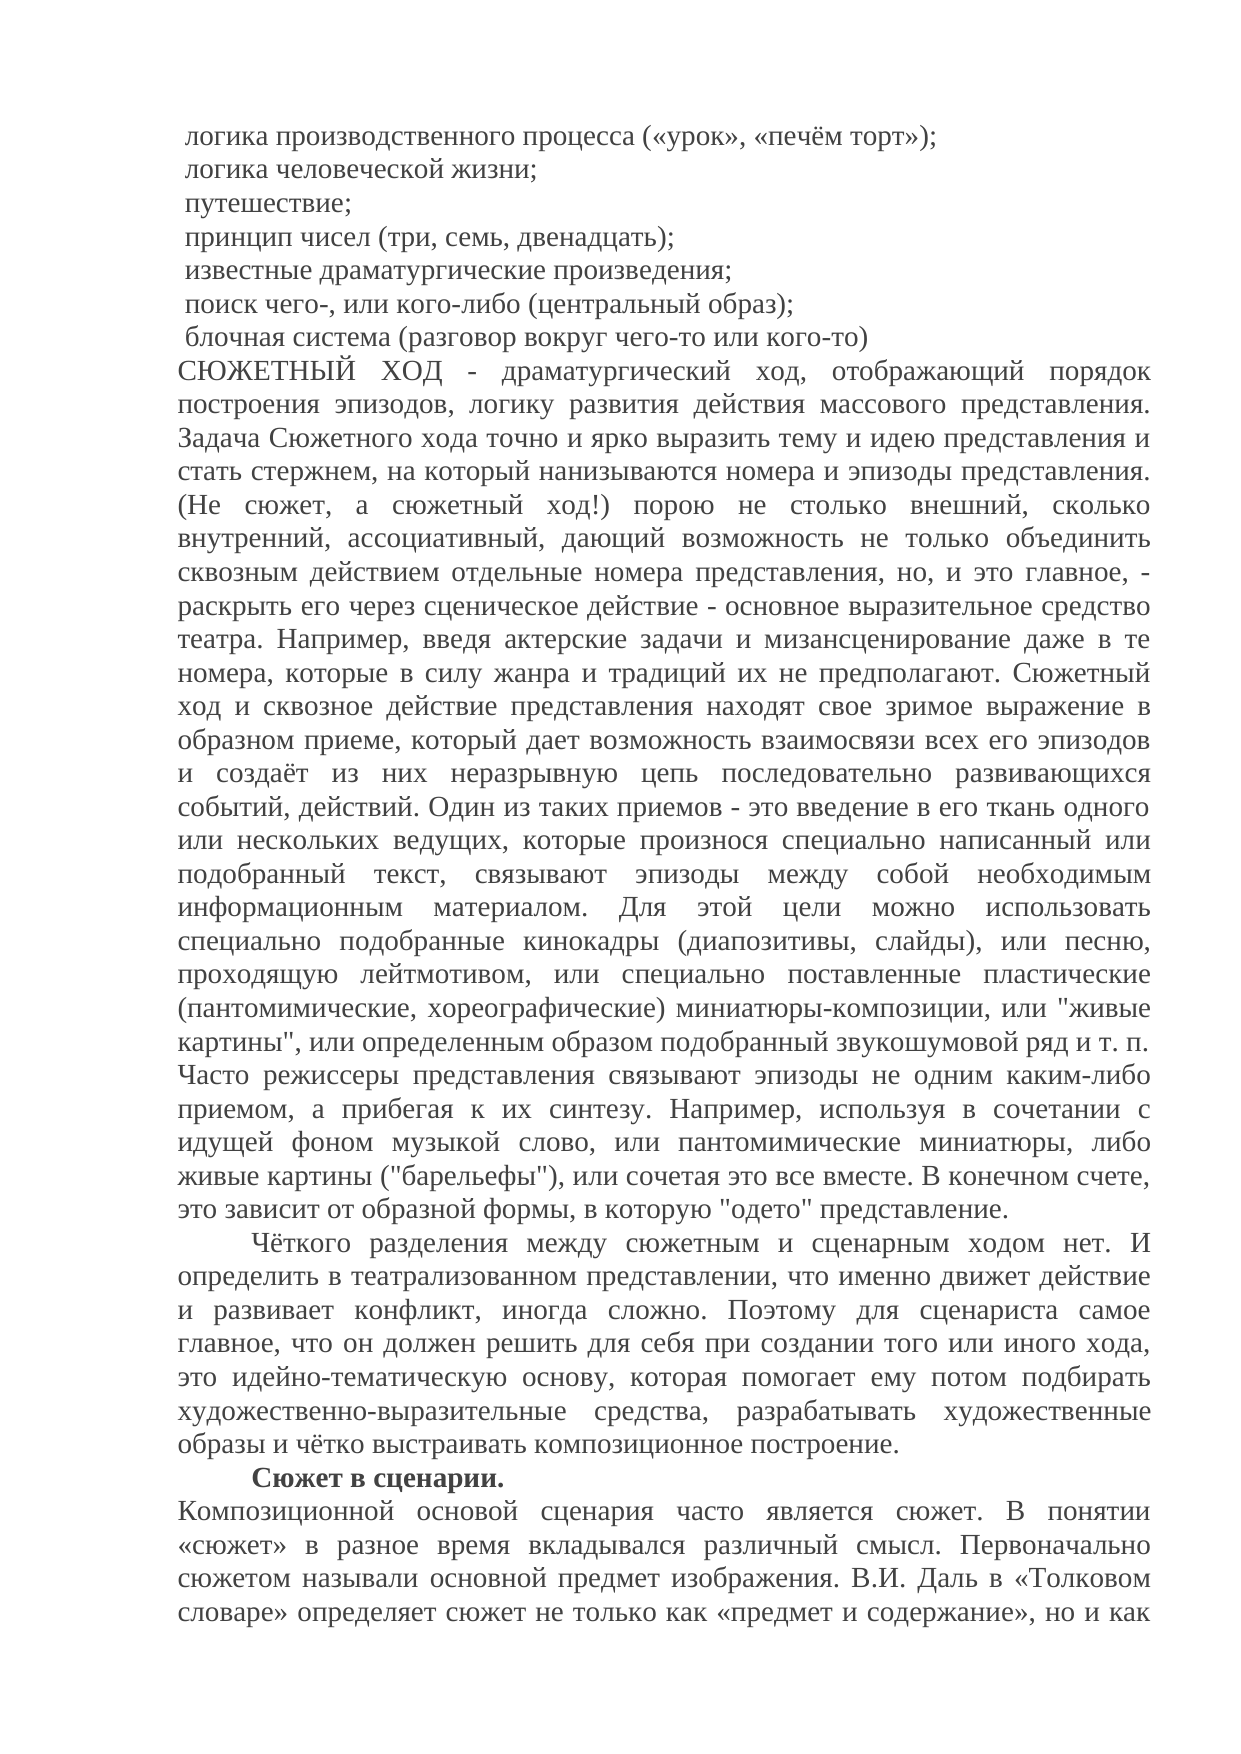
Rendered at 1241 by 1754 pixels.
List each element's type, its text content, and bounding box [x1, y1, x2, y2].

text поиск чего-, или кого-либо (центральный образ); [177, 286, 1152, 319]
text СЮЖЕТНЫЙ ХОД - драматургический ход, отображающий порядок построения эпизодов, логику развития действия массового представления. Задача Сюжетного хода точно и ярко выразить тему и идею представления и стать стержнем, на который нанизываются номера и эпизоды представления. (Не сюжет, а сюжетный ход!) порою не столько внешний, сколько внутренний, ассоциативный, дающий возможность не только объединить сквозным действием отдельные номера представления, но, и это главное, - раскрыть его через сценическое действие - основное выразительное средство театра. Например, введя актерские задачи и мизансценирование даже в те номера, которые в силу жанра и традиций их не предполагают. Сюжетный ход и сквозное действие представления находят свое зримое выражение в образном приеме, который дает возможность взаимосвязи всех его эпизодов и создаёт из них неразрывную цепь последовательно развивающихся событий, действий. Один из таких приемов - это введение в его ткань одного или нескольких ведущих, которые произнося специально написанный или подобранный текст, связывают эпизоды между собой необходимым информационным материалом. Для этой цели можно использовать специально подобранные кинокадры (диапозитивы, слайды), или песню, проходящую лейтмотивом, или специально поставленные пластические (пантомимические, хореографические) миниатюры-композиции, или "живые картины", или определенным образом подобранный звукошумовой ряд и т. п. [177, 353, 1152, 1057]
text принцип чисел (три, семь, двенадцать); [177, 219, 1152, 252]
text известные драматургические произведения; [177, 252, 1152, 286]
text Сюжет в сценарии. [177, 1460, 1152, 1493]
text Чёткого разделения между сюжетным и сценарным ходом нет. И определить в театрализованном представлении, что именно движет действие и развивает конфликт, иногда сложно. Поэтому для сценариста самое главное, что он должен решить для себя при создании того или иного хода, это идейно-тематическую основу, которая помогает ему потом подбирать художественно-выразительные средства, разрабатывать художественные образы и чётко выстраивать композиционное построение. [177, 1225, 1152, 1460]
text логика производственного процесса («урок», «печём торт»); [177, 118, 1152, 152]
text блочная система (разговор вокруг чего-то или кого-то) [177, 319, 1152, 353]
text логика человеческой жизни; [177, 152, 1152, 185]
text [177, 1493, 1152, 1627]
text путешествие; [177, 185, 1152, 219]
text Часто режиссеры представления связывают эпизоды не одним каким-либо приемом, а прибегая к их синтезу. Например, используя в сочетании с идущей фоном музыкой слово, или пантомимические миниатюры, либо живые картины ("барельефы"), или сочетая это все вместе. В конечном счете, это зависит от образной формы, в которую "одето" представление. [177, 1057, 1152, 1225]
